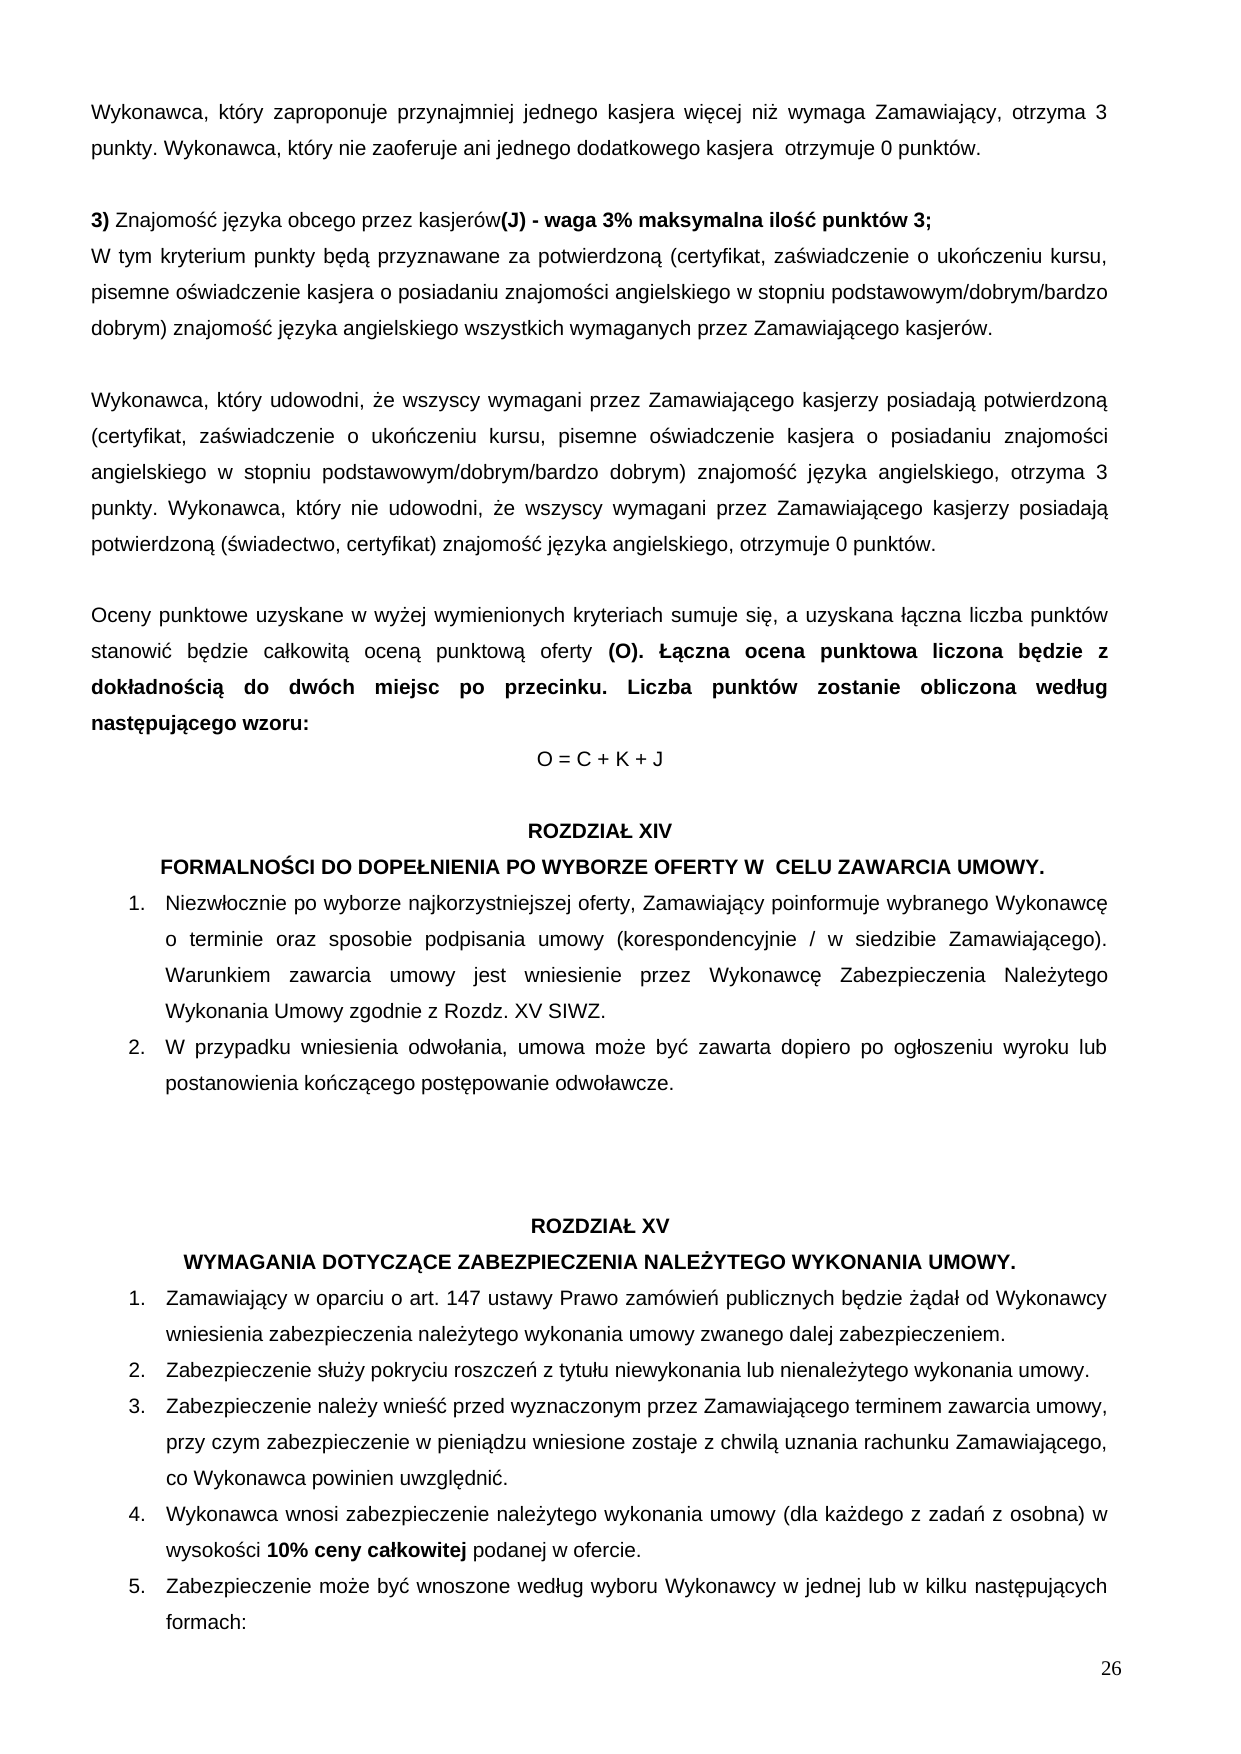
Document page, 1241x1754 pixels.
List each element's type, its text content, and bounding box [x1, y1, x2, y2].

list W przypadku wniesienia odwołania, umowa może być zawarta dopiero po ogłoszeniu wyroku lub postanowienia kończącego postępowanie odwoławcze. [128, 1034, 1109, 1094]
text Wykonawca, który udowodni, że wszyscy wymagani przez Zamawiającego kasjerzy posiadają potwierdzoną (certyfikat, zaświadczenie o ukończeniu kursu, pisemne oświadczenie kasjera o posiadaniu znajomości angielskiego w stopniu podstawowym/dobrym/bardzo dobrym) znajomość języka angielskiego, otrzyma 3 punkty. Wykonawca, który nie udowodni, że wszyscy wymagani przez Zamawiającego kasjerzy posiadają potwierdzoną (świadectwo, certyfikat) znajomość języka angielskiego, otrzymuje 0 punktów. [91, 388, 1109, 555]
list Wykonawca wnosi zabezpieczenie należytego wykonania umowy (dla każdego z zadań z osobna) w wysokości 10% ceny całkowitej podanej w ofercie. [128, 1502, 1109, 1562]
text W tym kryterium punkty będą przyznawane za potwierdzoną (certyfikat, zaświadczenie o ukończeniu kursu, pisemne oświadczenie kasjera o posiadaniu znajomości angielskiego w stopniu podstawowym/dobrym/bardzo dobrym) znajomość języka angielskiego wszystkich wymaganych przez Zamawiającego kasjerów. [91, 244, 1109, 340]
text ROZDZIAŁ XIV [91, 819, 1109, 843]
list Zabezpieczenie należy wnieść przed wyznaczonym przez Zamawiającego terminem zawarcia umowy, przy czym zabezpieczenie w pieniądzu wniesione zostaje z chwilą uznania rachunku Zamawiającego, co Wykonawca powinien uwzględnić. [128, 1394, 1109, 1490]
text 3) Znajomość języka obcego przez kasjerów(J) - waga 3% maksymalna ilość punktów 3; [91, 208, 1109, 232]
text Oceny punktowe uzyskane w wyżej wymienionych kryteriach sumuje się, a uzyskana łączna liczba punktów stanowić będzie całkowitą oceną punktową oferty (O). Łączna ocena punktowa liczona będzie z dokładnością do dwóch miejsc po przecinku. Liczba punktów zostanie obliczona według następującego wzoru: [91, 603, 1109, 735]
text FORMALNOŚCI DO DOPEŁNIENIA PO WYBORZE OFERTY W CELU ZAWARCIA UMOWY. [91, 855, 1109, 879]
list Zamawiający w oparciu o art. 147 ustawy Prawo zamówień publicznych będzie żądał od Wykonawcy wniesienia zabezpieczenia należytego wykonania umowy zwanego dalej zabezpieczeniem. [128, 1286, 1109, 1346]
text Wykonawca, który zaproponuje przynajmniej jednego kasjera więcej niż wymaga Zamawiający, otrzyma 3 punkty. Wykonawca, który nie zaoferuje ani jednego dodatkowego kasjera otrzymuje 0 punktów. [91, 100, 1109, 160]
list Niezwłocznie po wyborze najkorzystniejszej oferty, Zamawiający poinformuje wybranego Wykonawcę o terminie oraz sposobie podpisania umowy (korespondencyjnie / w siedzibie Zamawiającego). Warunkiem zawarcia umowy jest wniesienie przez Wykonawcę Zabezpieczenia Należytego Wykonania Umowy zgodnie z Rozdz. XV SIWZ. [128, 891, 1109, 1022]
text WYMAGANIA DOTYCZĄCE ZABEZPIECZENIA NALEŻYTEGO WYKONANIA UMOWY. [91, 1250, 1109, 1274]
list Zabezpieczenie może być wnoszone według wyboru Wykonawcy w jednej lub w kilku następujących formach: [128, 1573, 1109, 1633]
text O = C + K + J [91, 747, 1109, 771]
list Zabezpieczenie służy pokryciu roszczeń z tytułu niewykonania lub nienależytego wykonania umowy. [128, 1358, 1109, 1382]
text ROZDZIAŁ XV [91, 1214, 1109, 1238]
